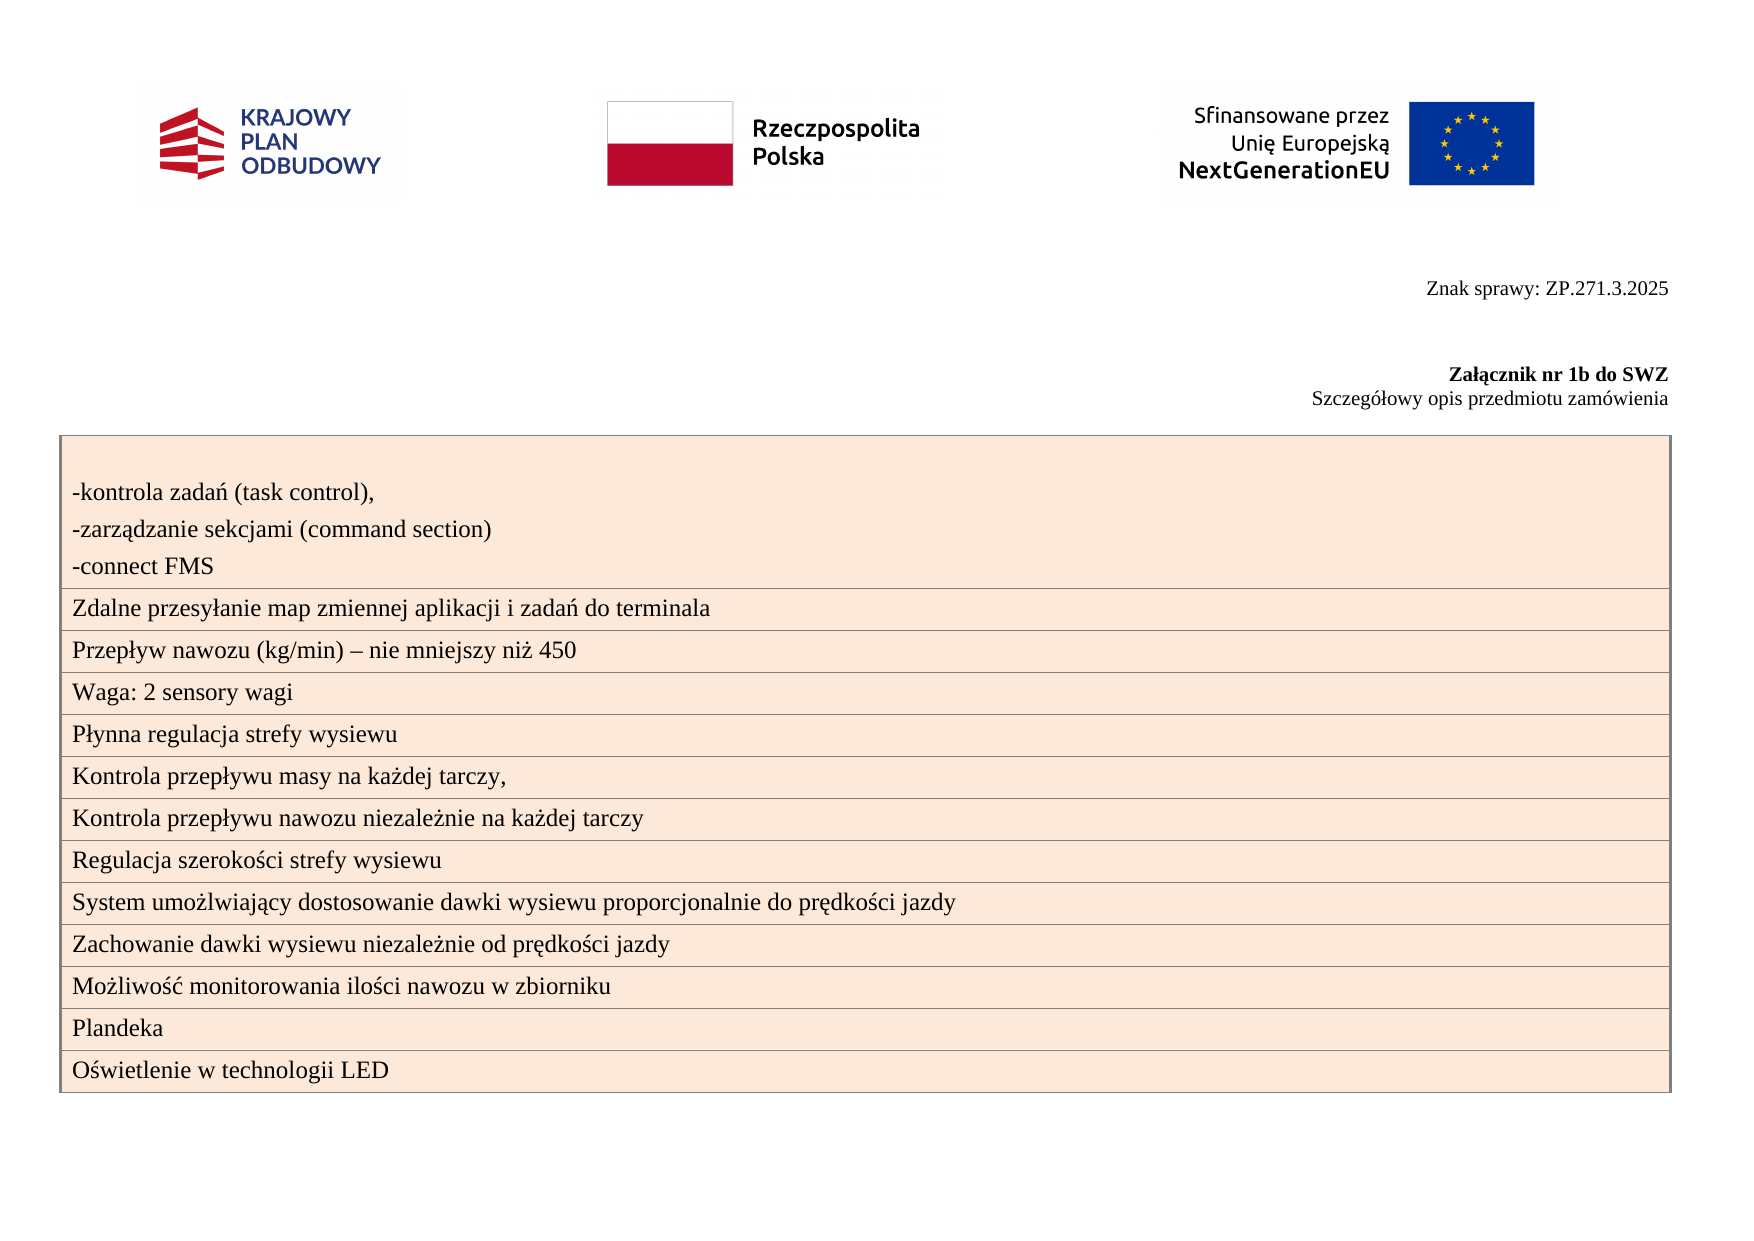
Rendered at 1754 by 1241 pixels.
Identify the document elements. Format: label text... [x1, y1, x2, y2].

table_cell Kontrola przepływu nawozu niezależnie na każdej tarczy [62, 799, 1669, 840]
table_cell Regulacja szerokości strefy wysiewu [62, 841, 1669, 882]
table_cell Oświetlenie w technologii LED [62, 1051, 1669, 1092]
table_cell Zachowanie dawki wysiewu niezależnie od prędkości jazdy [62, 925, 1669, 966]
table_cell Kontrola przepływu masy na każdej tarczy, [62, 757, 1669, 798]
table_cell Plandeka [62, 1009, 1669, 1049]
table_cell Licencje do terminala na -kontrola zadań (task control), -zarządzanie sekcjami (command section) -connect FMS [62, 436, 1669, 588]
table_cell System umożlwiający dostosowanie dawki wysiewu proporcjonalnie do prędkości jazdy [62, 883, 1669, 924]
table_cell Waga: 2 sensory wagi [62, 673, 1669, 714]
table_cell Możliwość monitorowania ilości nawozu w zbiorniku [62, 967, 1669, 1008]
table_cell Zdalne przesyłanie map zmiennej aplikacji i zadań do terminala [62, 589, 1669, 630]
table_cell Płynna regulacja strefy wysiewu [62, 715, 1669, 756]
table_cell Przepływ nawozu (kg/min) – nie mniejszy niż 450 [62, 631, 1669, 672]
